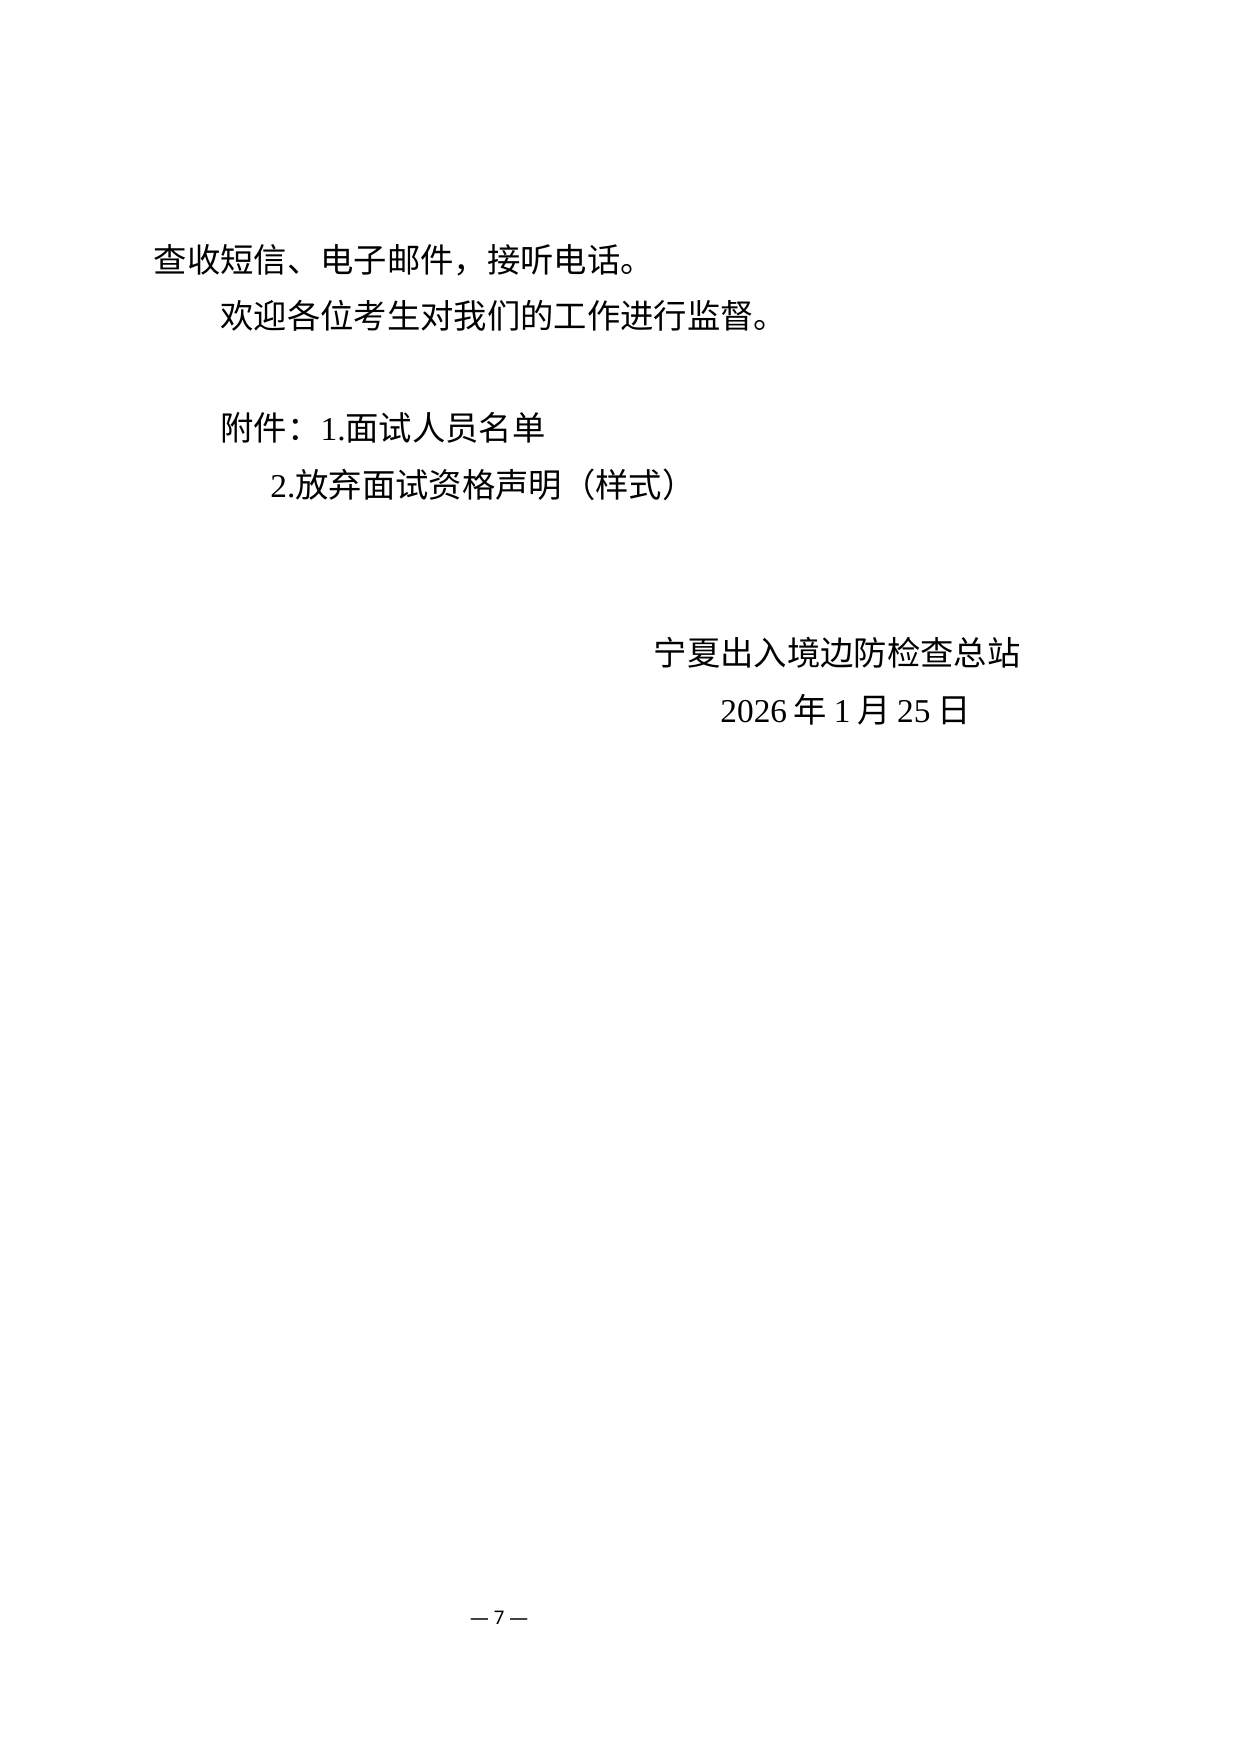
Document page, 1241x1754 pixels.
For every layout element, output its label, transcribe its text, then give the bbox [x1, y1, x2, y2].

text 2026年1月25日 [153, 677, 1087, 733]
text 附件：1.面试人员名单 [220, 396, 1087, 452]
text 欢迎各位考生对我们的工作进行监督。 [153, 283, 1087, 339]
text 宁夏出入境边防检查总站 [153, 621, 1087, 677]
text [153, 227, 1087, 283]
text 2.放弃面试资格声明（样式） [153, 452, 1087, 508]
